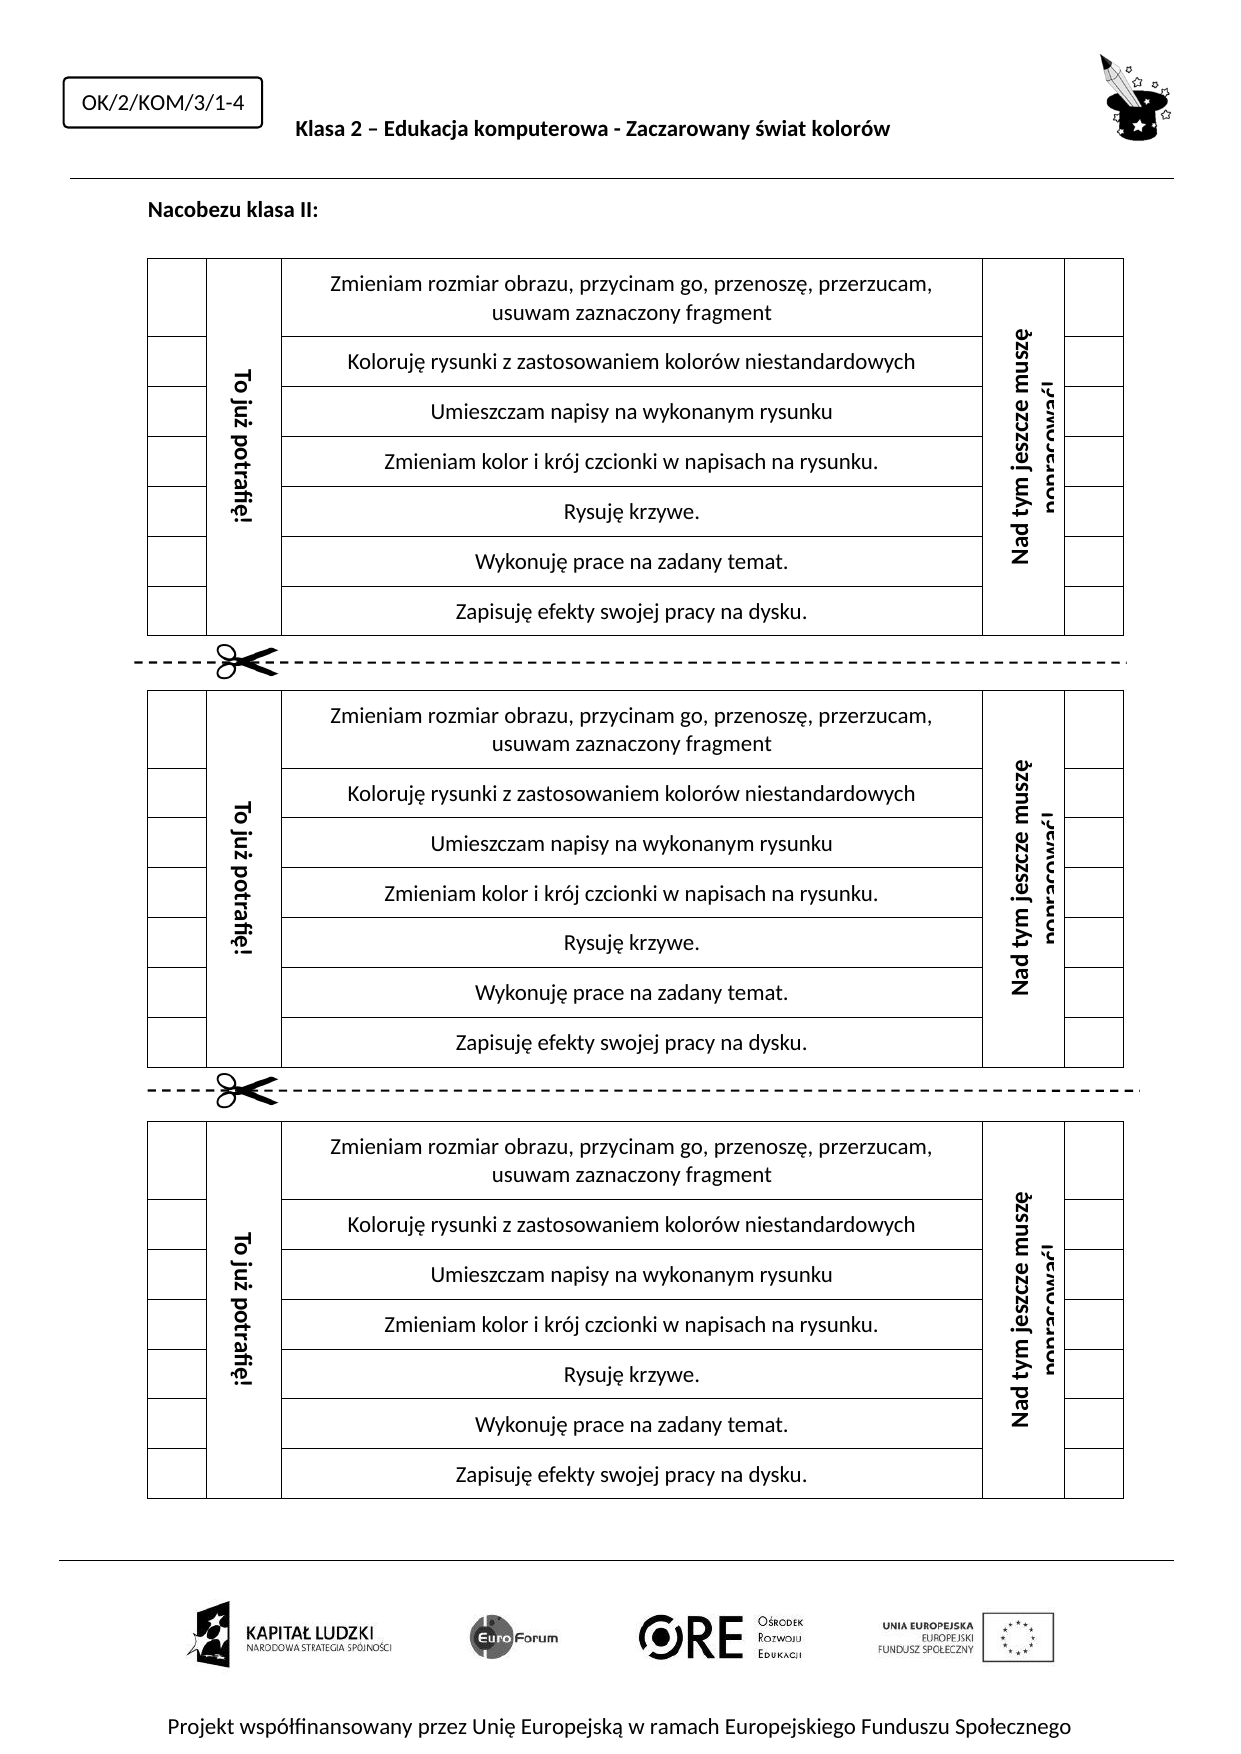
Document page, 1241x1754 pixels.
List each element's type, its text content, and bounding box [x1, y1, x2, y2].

table_cell [148, 1250, 206, 1298]
table_cell [1065, 1200, 1123, 1249]
table_cell [1065, 868, 1123, 917]
table_cell [148, 337, 206, 386]
table_cell [1065, 437, 1123, 486]
table_cell [148, 487, 206, 536]
table_cell [148, 1018, 206, 1067]
table_cell [1065, 968, 1123, 1017]
table_cell Umieszczam napisy na wykonanym rysunku [282, 387, 982, 436]
table_header [148, 691, 206, 767]
table_cell [1065, 769, 1123, 817]
picture [148, 1584, 1092, 1684]
table_header Zmieniam rozmiar obrazu, przycinam go, przenoszę, przerzucam, usuwam zaznaczony fragment [282, 691, 982, 767]
table_cell [148, 387, 206, 436]
table_header Nad tym jeszcze muszę popracować! [983, 1122, 1064, 1498]
table_cell [148, 818, 206, 867]
table_cell [1065, 1449, 1123, 1498]
table_cell [148, 1200, 206, 1249]
table_cell [148, 918, 206, 967]
table_cell [1065, 487, 1123, 536]
table_cell Koloruję rysunki z zastosowaniem kolorów niestandardowych [282, 769, 982, 817]
table_cell [148, 1449, 206, 1498]
text Nacobezu klasa II: [148, 195, 1093, 223]
table_header [1065, 691, 1123, 767]
table_cell [1065, 1350, 1123, 1398]
table_header Nad tym jeszcze muszę popracować! [983, 259, 1064, 635]
table_header Zmieniam rozmiar obrazu, przycinam go, przenoszę, przerzucam, usuwam zaznaczony fragment [282, 259, 982, 336]
table_cell Wykonuję prace na zadany temat. [282, 1399, 982, 1448]
table_header To już potrafię! [207, 1122, 281, 1498]
table_header To już potrafię! [207, 259, 281, 635]
table_cell Wykonuję prace na zadany temat. [282, 537, 982, 586]
table_cell [148, 1300, 206, 1348]
table_header [148, 259, 206, 336]
table_header Nad tym jeszcze muszę popracować! [983, 691, 1064, 1067]
table_header To już potrafię! [207, 691, 281, 1067]
table_header Zmieniam rozmiar obrazu, przycinam go, przenoszę, przerzucam, usuwam zaznaczony fragment [282, 1122, 982, 1199]
table_cell [1065, 1399, 1123, 1448]
table_cell [1065, 337, 1123, 386]
table_cell [1065, 1250, 1123, 1298]
table_cell Rysuję krzywe. [282, 1350, 982, 1398]
table_cell Zapisuję efekty swojej pracy na dysku. [282, 1018, 982, 1067]
table_cell Zmieniam kolor i krój czcionki w napisach na rysunku. [282, 868, 982, 917]
table_cell [1065, 387, 1123, 436]
table_cell Wykonuję prace na zadany temat. [282, 968, 982, 1017]
table_cell Rysuję krzywe. [282, 487, 982, 536]
table_cell [148, 868, 206, 917]
table_cell [1065, 1300, 1123, 1348]
table_cell Zapisuję efekty swojej pracy na dysku. [282, 587, 982, 635]
table_cell Zmieniam kolor i krój czcionki w napisach na rysunku. [282, 437, 982, 486]
table_cell [148, 587, 206, 635]
table_cell [148, 537, 206, 586]
picture [1088, 51, 1181, 143]
table_cell [1065, 587, 1123, 635]
table_cell [148, 1399, 206, 1448]
table_header [1065, 1122, 1123, 1199]
table_header [1065, 259, 1123, 336]
table_cell Koloruję rysunki z zastosowaniem kolorów niestandardowych [282, 337, 982, 386]
picture [215, 1072, 280, 1110]
table_cell Rysuję krzywe. [282, 918, 982, 967]
table_cell Umieszczam napisy na wykonanym rysunku [282, 818, 982, 867]
table_cell [1065, 918, 1123, 967]
table_cell [148, 769, 206, 817]
table_cell [1065, 1018, 1123, 1067]
table_cell [148, 1350, 206, 1398]
table_cell [148, 968, 206, 1017]
table_cell [1065, 818, 1123, 867]
table_cell [1065, 537, 1123, 586]
table_cell Umieszczam napisy na wykonanym rysunku [282, 1250, 982, 1298]
picture [215, 643, 280, 681]
table_header [148, 1122, 206, 1199]
table_cell [148, 437, 206, 486]
table_cell Zapisuję efekty swojej pracy na dysku. [282, 1449, 982, 1498]
table_cell Koloruję rysunki z zastosowaniem kolorów niestandardowych [282, 1200, 982, 1249]
table_cell Zmieniam kolor i krój czcionki w napisach na rysunku. [282, 1300, 982, 1348]
